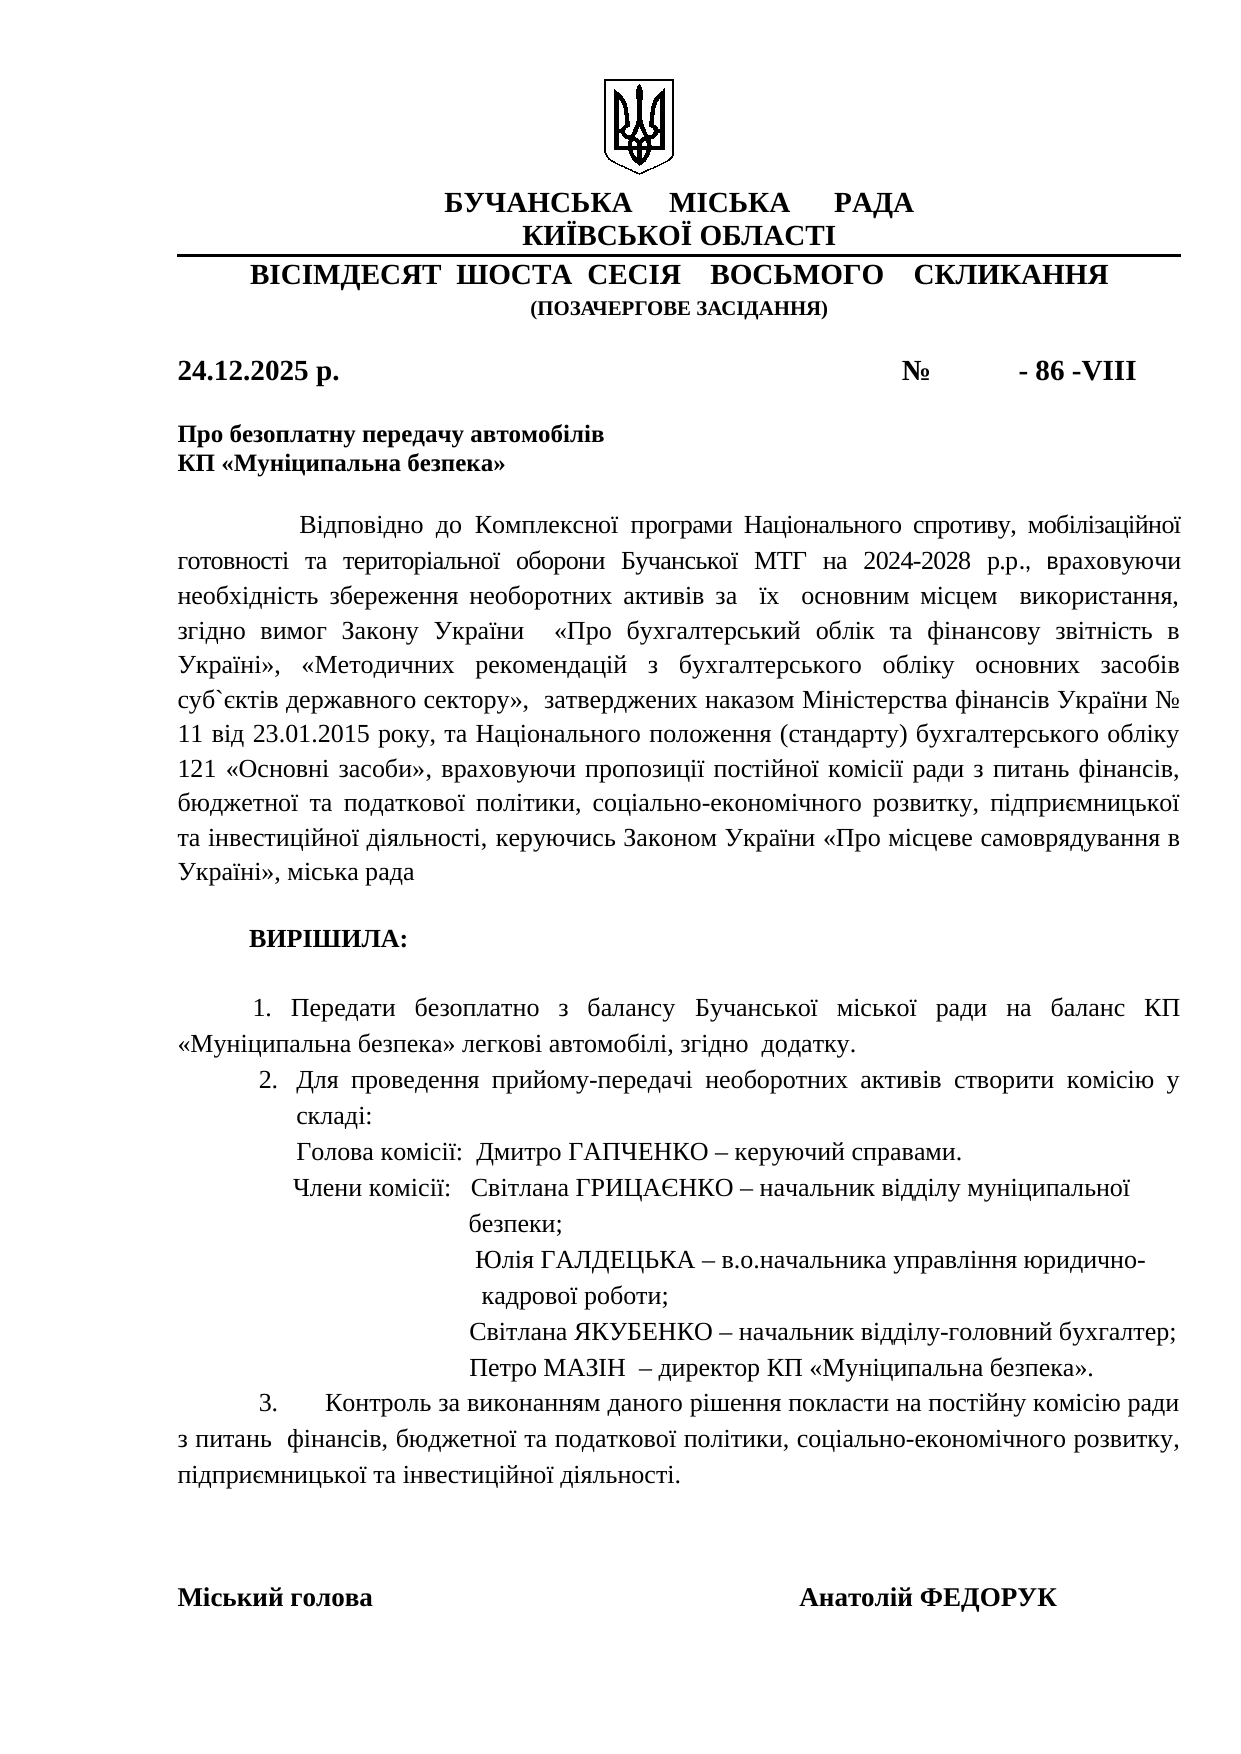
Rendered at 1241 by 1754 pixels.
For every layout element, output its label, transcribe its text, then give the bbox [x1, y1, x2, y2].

list Голова комісії: Дмитро ГАПЧЕНКО – керуючий справами. [296, 1136, 1181, 1166]
text КП «Муніципальна безпека» [177, 448, 1181, 476]
text Світлана ЯКУБЕНКО – начальник відділу-головний бухгалтер; [443, 1316, 1181, 1346]
text 1. Передати безоплатно з балансу Бучанської міської ради на баланс КП «Муніципальна безпека» легкові автомобілі, згідно додатку. [177, 992, 1181, 1058]
text Члени комісії: Світлана ГРИЦАЄНКО – начальник відділу муніципальної [177, 1172, 1181, 1202]
text ВИРІШИЛА: [177, 923, 1181, 953]
text Петро МАЗІН – директор КП «Муніципальна безпека». [443, 1352, 1181, 1382]
text ВІСІМДЕСЯТ ШОСТА СЕСІЯ ВОСЬМОГО СКЛИКАННЯ [177, 257, 1181, 291]
text БУЧАНСЬКА МІСЬКА РАДА [177, 185, 1181, 218]
list Контроль за виконанням даного рішення покласти на постійну комісію ради з питань фінансів, бюджетної та податкової політики, соціально-економічного розвитку, підприємницької та інвестиційної діяльності. [177, 1387, 1181, 1489]
text кадрової роботи; [177, 1280, 1181, 1310]
text Відповідно до Комплексної програми Національного спротиву, мобілізаційної готовності та територіальної оборони Бучанської МТГ на 2024-2028 р.р., враховуючи необхідність збереження необоротних активів за їх основним місцем використання, згідно вимог Закону України «Про бухгалтерський облік та фінансову звітність в Україні», «Методичних рекомендацій з бухгалтерського обліку основних засобів суб`єктів державного сектору», затверджених наказом Міністерства фінансів України № 11 від 23.01.2015 року, та Національного положення (стандарту) бухгалтерського обліку 121 «Основні засоби», враховуючи пропозиції постійної комісії ради з питань фінансів, бюджетної та податкової політики, соціально-економічного розвитку, підприємницької та інвестиційної діяльності, керуючись Законом України «Про місцеве самоврядування в Україні», міська рада [177, 509, 1181, 886]
subtitle ПРОЄКТ [177, 74, 1181, 185]
text Юлія ГАЛДЕЦЬКА – в.о.начальника управління юридично- [177, 1244, 1181, 1274]
text Про безоплатну передачу автомобілів [177, 419, 1181, 448]
subtitle 24.12.2025 р. № - 86 -VІІІ [177, 353, 1181, 387]
text безпеки; [177, 1208, 1181, 1238]
subtitle КИЇВСЬКОЇ ОБЛАСТІ [177, 218, 1181, 254]
list Для проведення прийому-передачі необоротних активів створити комісію у складі: [258, 1064, 1181, 1130]
text Міський голова Анатолій ФЕДОРУК [177, 1582, 1181, 1613]
subtitle (ПОЗАЧЕРГОВЕ ЗАСІДАННЯ) [177, 296, 1181, 320]
